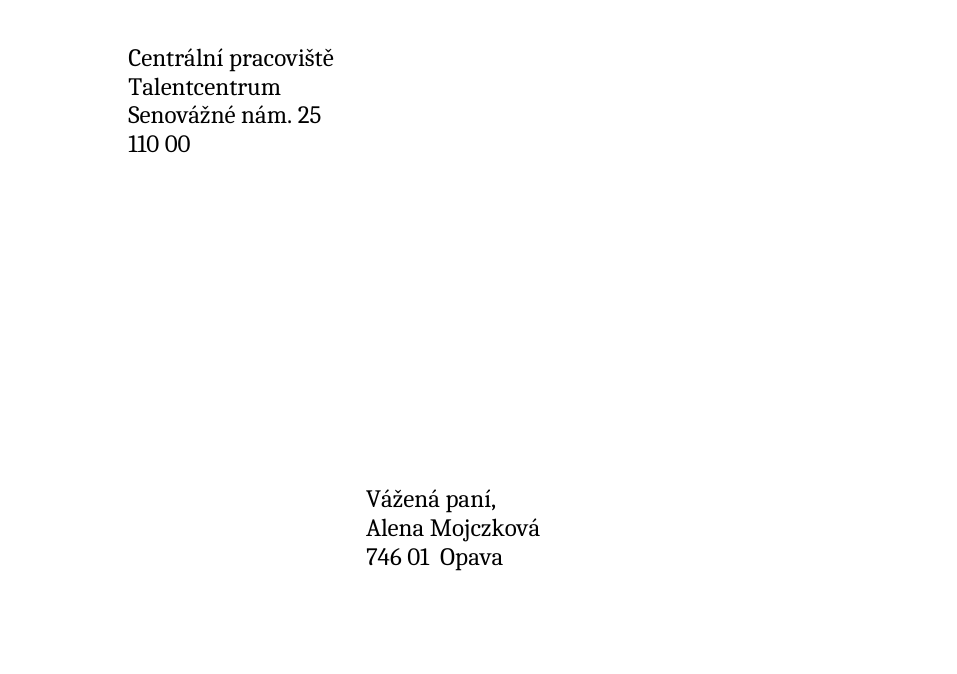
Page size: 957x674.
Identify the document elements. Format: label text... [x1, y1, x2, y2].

text Vážená paní, [366, 485, 891, 514]
text Alena Mojczková [366, 514, 891, 543]
text 746 01 Opava [366, 543, 891, 571]
